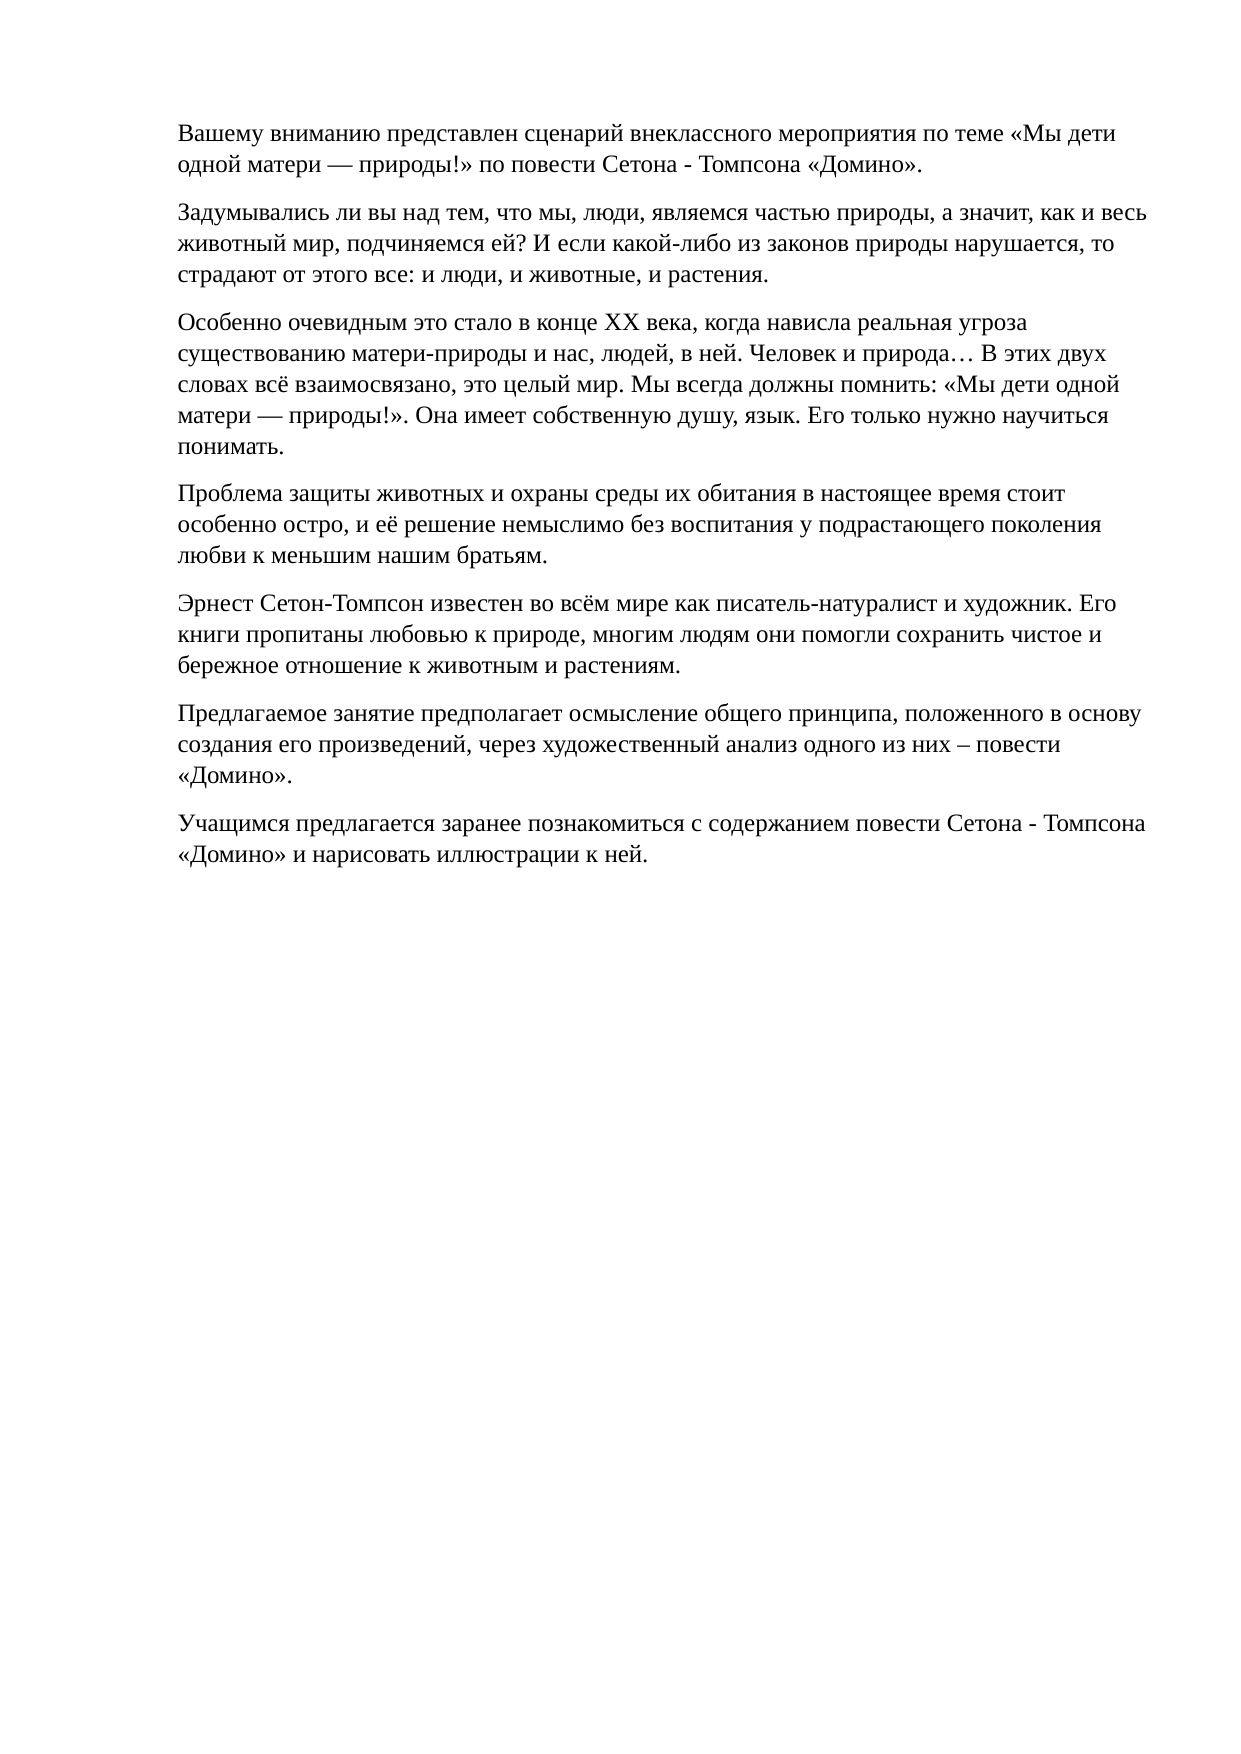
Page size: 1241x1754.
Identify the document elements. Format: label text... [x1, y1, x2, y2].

text Вашему вниманию представлен сценарий внеклассного мероприятия по теме «Мы дети одной матери — природы!» по повести Сетона - Томпсона «Домино». [177, 118, 1152, 178]
text Учащимся предлагается заранее познакомиться с содержанием повести Сетона - Томпсона «Домино» и нарисовать иллюстрации к ней. [177, 808, 1152, 868]
text Задумывались ли вы над тем, что мы, люди, являемся частью природы, а значит, как и весь животный мир, подчиняемся ей? И если какой-либо из законов природы нарушается, то страдают от этого все: и люди, и животные, и растения. [177, 197, 1152, 288]
text Особенно очевидным это стало в конце XX века, когда нависла реальная угроза существованию матери-природы и нас, людей, в ней. Человек и природа… В этих двух словах всё взаимосвязано, это целый мир. Мы всегда должны помнить: «Мы дети одной матери — природы!». Она имеет собственную душу, язык. Его только нужно научиться понимать. [177, 307, 1152, 459]
text Проблема защиты животных и охраны среды их обитания в настоящее время стоит особенно остро, и её решение немыслимо без воспитания у подрастающего поколения любви к меньшим нашим братьям. [177, 478, 1152, 569]
text Предлагаемое занятие предполагает осмысление общего принципа, положенного в основу создания его произведений, через художественный анализ одного из них – повести «Домино». [177, 698, 1152, 789]
text Эрнест Сетон-Томпсон известен во всём мире как писатель-натуралист и художник. Его книги пропитаны любовью к природе, многим людям они помогли сохранить чистое и бережное отношение к животным и растениям. [177, 588, 1152, 679]
